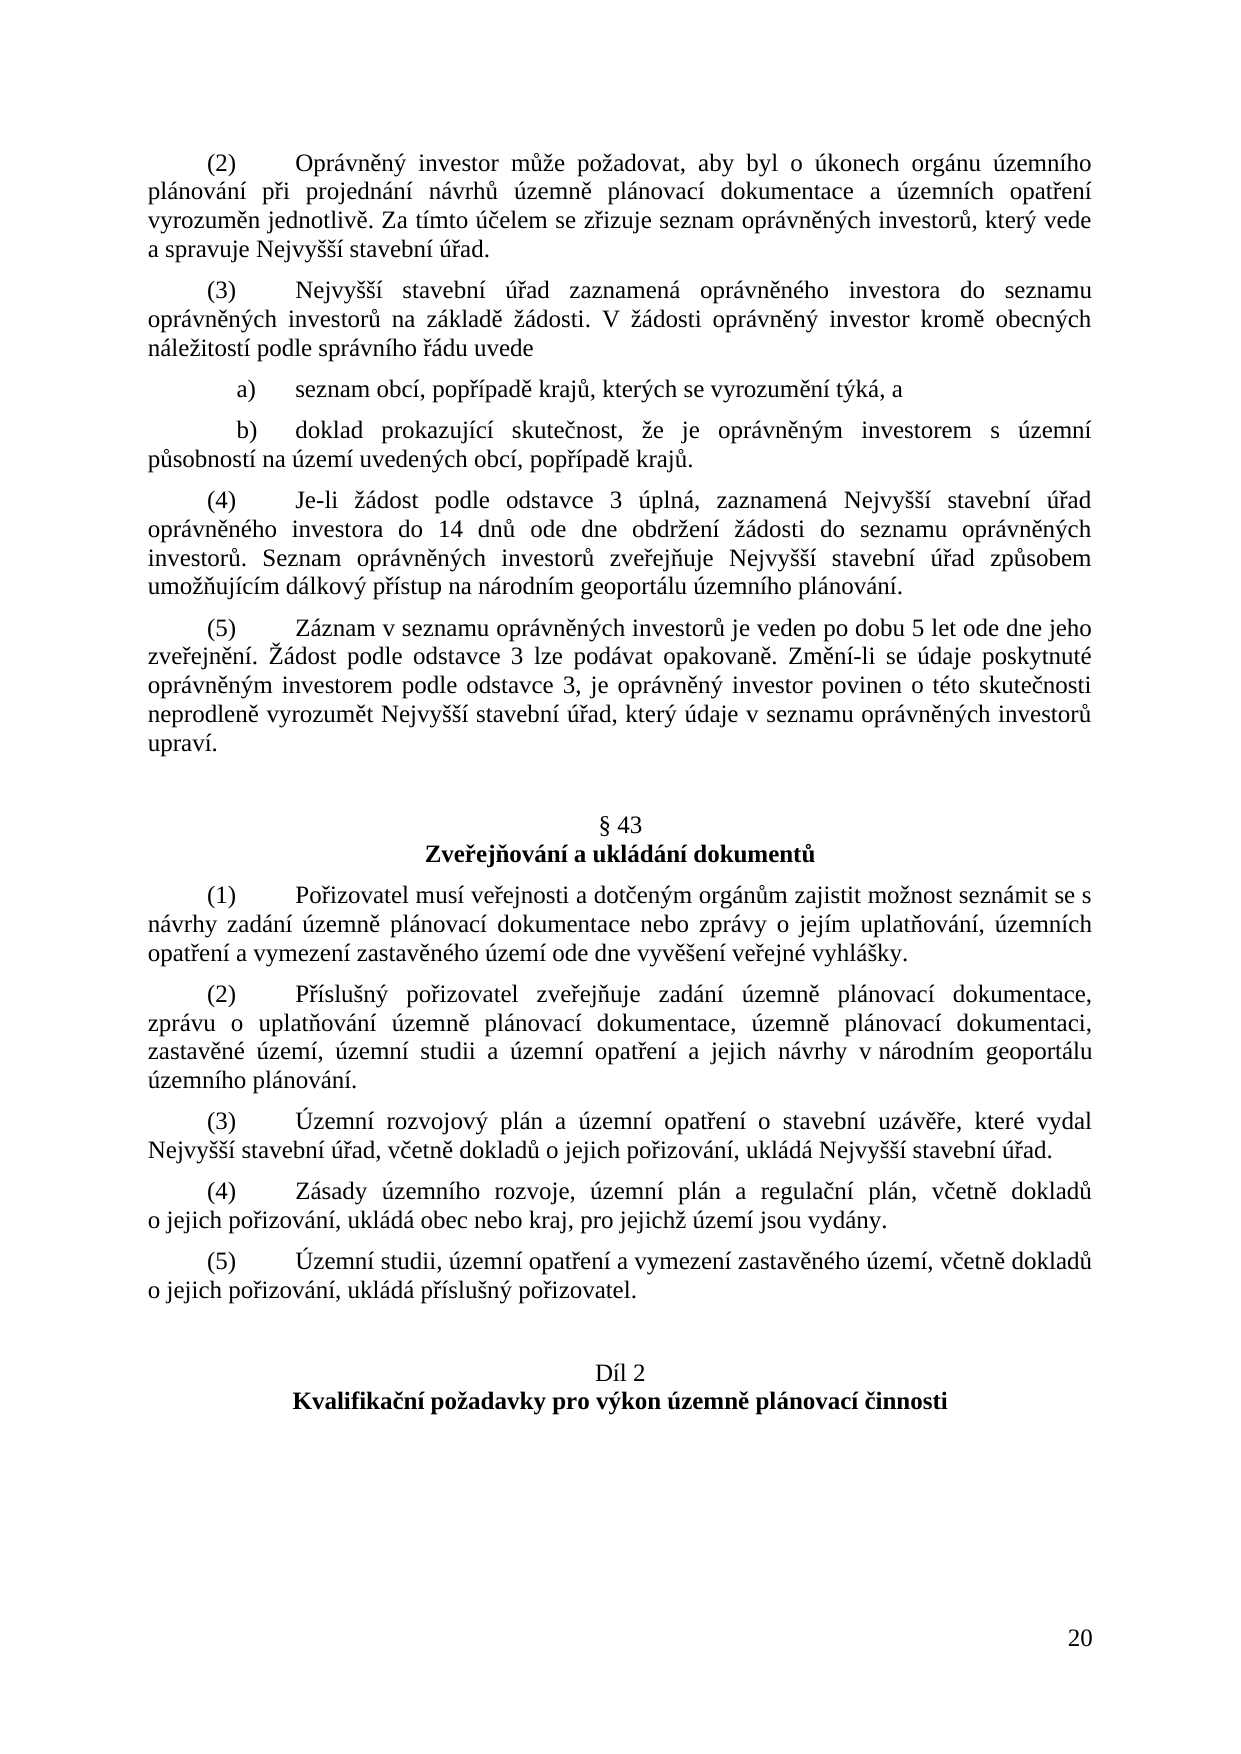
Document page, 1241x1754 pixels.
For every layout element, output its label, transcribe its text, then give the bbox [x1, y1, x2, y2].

text Díl 2 [148, 1358, 1093, 1386]
text Kvalifikační požadavky pro výkon územně plánovací činnosti [148, 1386, 1093, 1415]
text (5) Územní studii, územní opatření a vymezení zastavěného území, včetně dokladů o jejich pořizování, ukládá příslušný pořizovatel. [148, 1246, 1093, 1304]
text (2) Příslušný pořizovatel zveřejňuje zadání územně plánovací dokumentace, zprávu o uplatňování územně plánovací dokumentace, územně plánovací dokumentaci, zastavěné území, územní studii a územní opatření a jejich návrhy v národním geoportálu územního plánování. [148, 979, 1093, 1094]
text (2) Oprávněný investor může požadovat, aby byl o úkonech orgánu územního plánování při projednání návrhů územně plánovací dokumentace a územních opatření vyrozuměn jednotlivě. Za tímto účelem se zřizuje seznam oprávněných investorů, který vede a spravuje Nejvyšší stavební úřad. [148, 148, 1093, 263]
text b) doklad prokazující skutečnost, že je oprávněným investorem s územní působností na území uvedených obcí, popřípadě krajů. [148, 415, 1093, 473]
text (1) Pořizovatel musí veřejnosti a dotčeným orgánům zajistit možnost seznámit se s návrhy zadání územně plánovací dokumentace nebo zprávy o jejím uplatňování, územních opatření a vymezení zastavěného území ode dne vyvěšení veřejné vyhlášky. [148, 880, 1093, 966]
text (4) Zásady územního rozvoje, územní plán a regulační plán, včetně dokladů o jejich pořizování, ukládá obec nebo kraj, pro jejichž území jsou vydány. [148, 1176, 1093, 1234]
text (5) Záznam v seznamu oprávněných investorů je veden po dobu 5 let ode dne jeho zveřejnění. Žádost podle odstavce 3 lze podávat opakovaně. Změní-li se údaje poskytnuté oprávněným investorem podle odstavce 3, je oprávněný investor povinen o této skutečnosti neprodleně vyrozumět Nejvyšší stavební úřad, který údaje v seznamu oprávněných investorů upraví. [148, 613, 1093, 756]
text (3) Územní rozvojový plán a územní opatření o stavební uzávěře, které vydal Nejvyšší stavební úřad, včetně dokladů o jejich pořizování, ukládá Nejvyšší stavební úřad. [148, 1106, 1093, 1164]
text (4) Je-li žádost podle odstavce 3 úplná, zaznamená Nejvyšší stavební úřad oprávněného investora do 14 dnů ode dne obdržení žádosti do seznamu oprávněných investorů. Seznam oprávněných investorů zveřejňuje Nejvyšší stavební úřad způsobem umožňujícím dálkový přístup na národním geoportálu územního plánování. [148, 485, 1093, 600]
text § 43 Zveřejňování a ukládání dokumentů [148, 810, 1093, 868]
text a) seznam obcí, popřípadě krajů, kterých se vyrozumění týká, a [148, 374, 1093, 403]
text (3) Nejvyšší stavební úřad zaznamená oprávněného investora do seznamu oprávněných investorů na základě žádosti. V žádosti oprávněný investor kromě obecných náležitostí podle správního řádu uvede [148, 275, 1093, 361]
